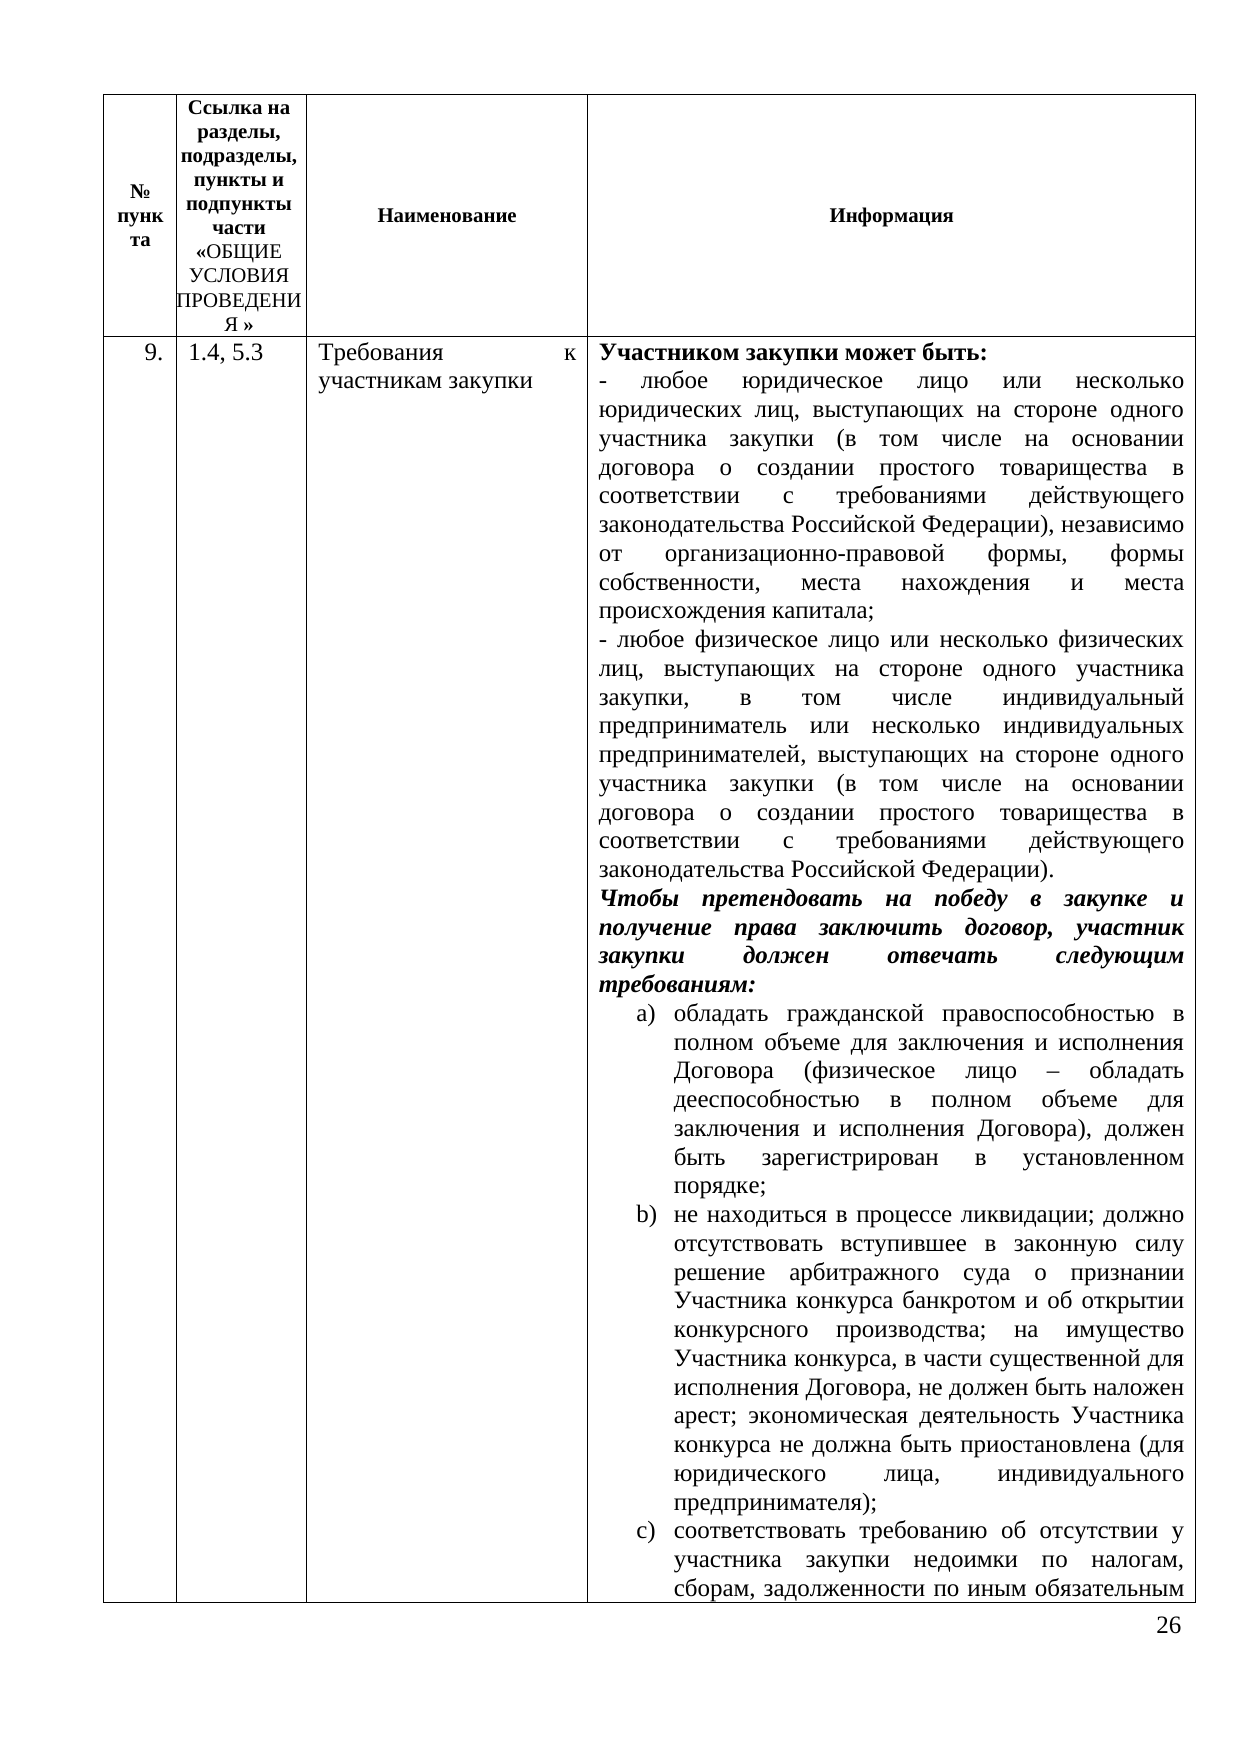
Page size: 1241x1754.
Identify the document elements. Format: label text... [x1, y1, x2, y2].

table_header № пункта [104, 95, 176, 336]
table_header Наименование [307, 95, 587, 336]
table_cell Требования к участникам закупки [307, 337, 587, 1602]
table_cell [588, 337, 1195, 1602]
table_header Информация [588, 95, 1195, 336]
table_cell [104, 337, 176, 1602]
table_header Ссылка на разделы, подразделы, пункты и подпункты части «ОБЩИЕ УСЛОВИЯ ПРОВЕДЕНИЯ » [177, 95, 306, 336]
table_cell 1.4, 5.3 [177, 337, 306, 1602]
